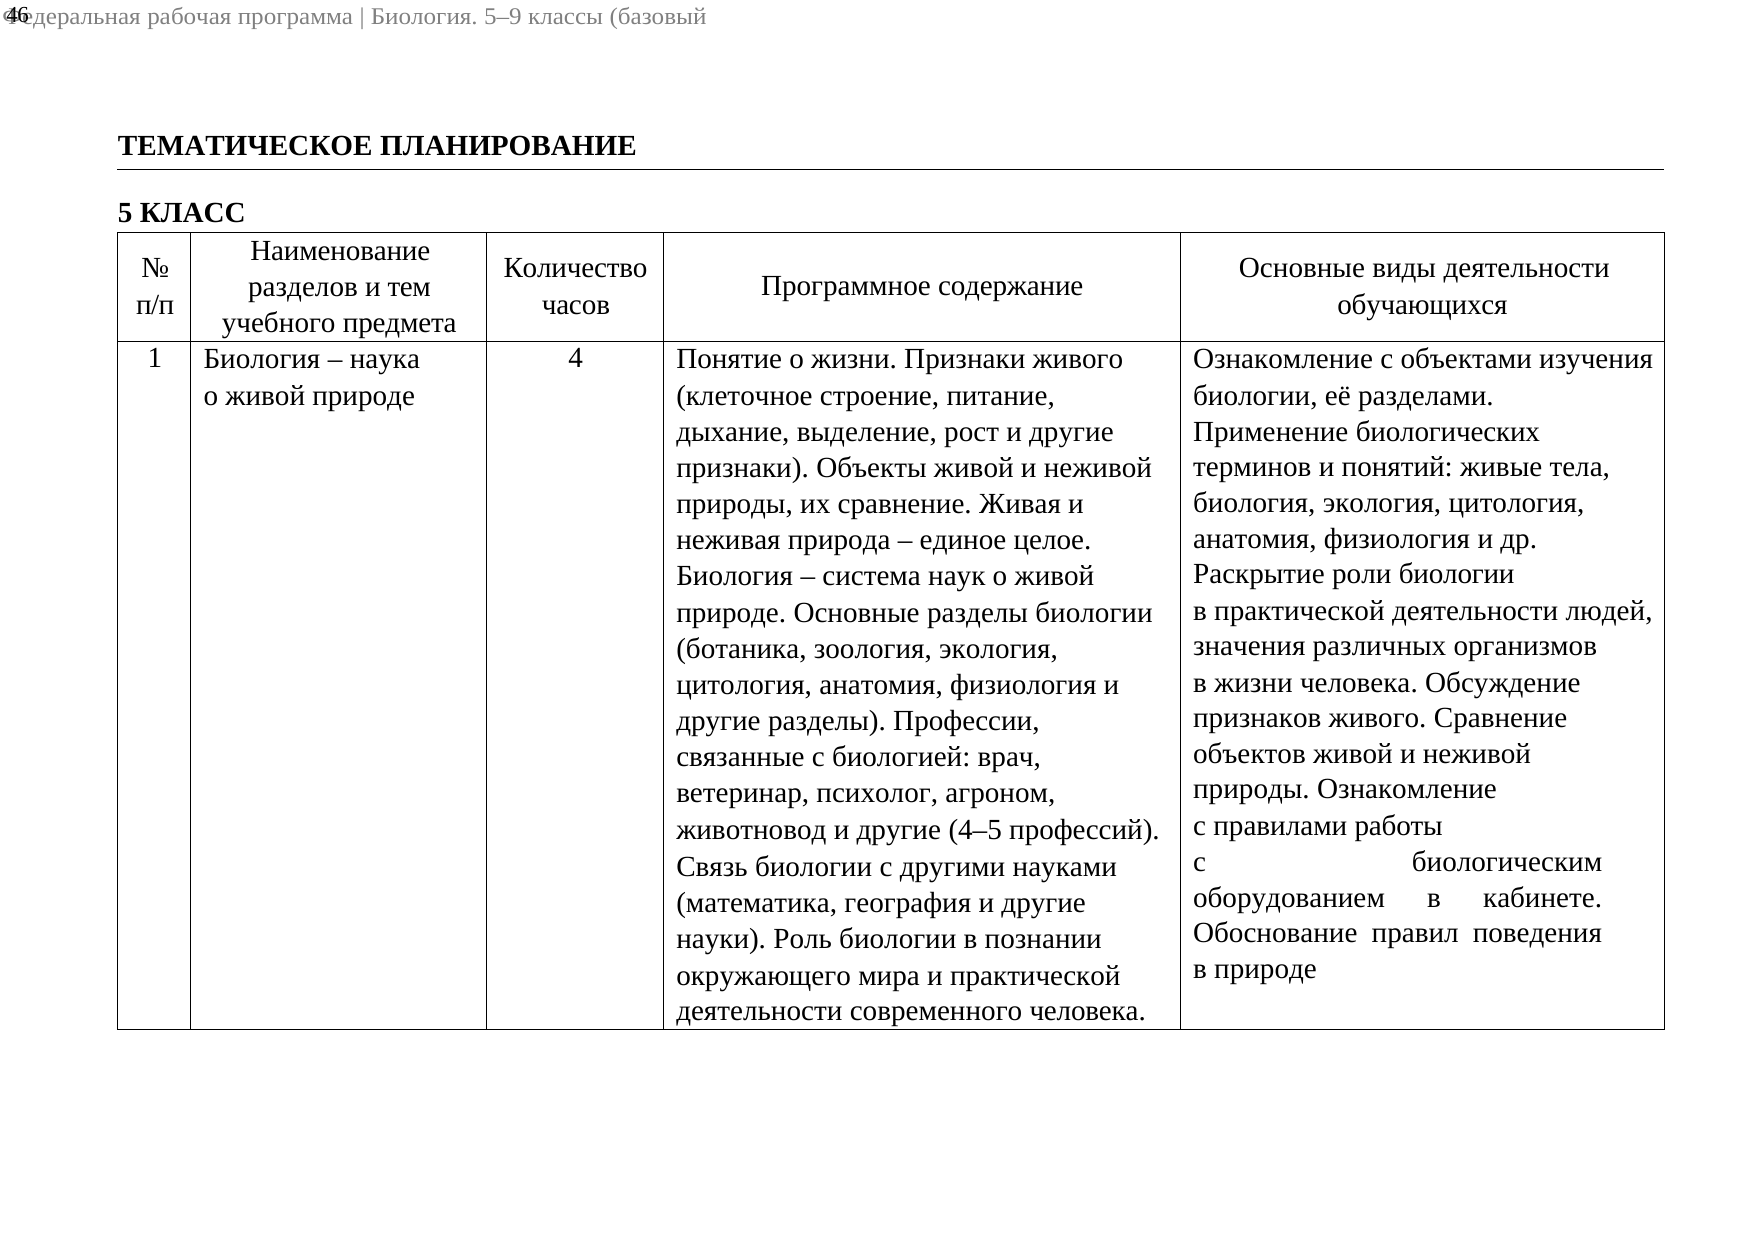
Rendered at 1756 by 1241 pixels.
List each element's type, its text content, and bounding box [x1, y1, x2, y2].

text ТЕМАТИЧЕСКОЕ ПЛАНИРОВАНИЕ 5 КЛАСС [118, 170, 637, 228]
text ТЕМАТИЧЕСКОЕ ПЛАНИРОВАНИЕ 5 КЛАСС [118, 128, 637, 169]
